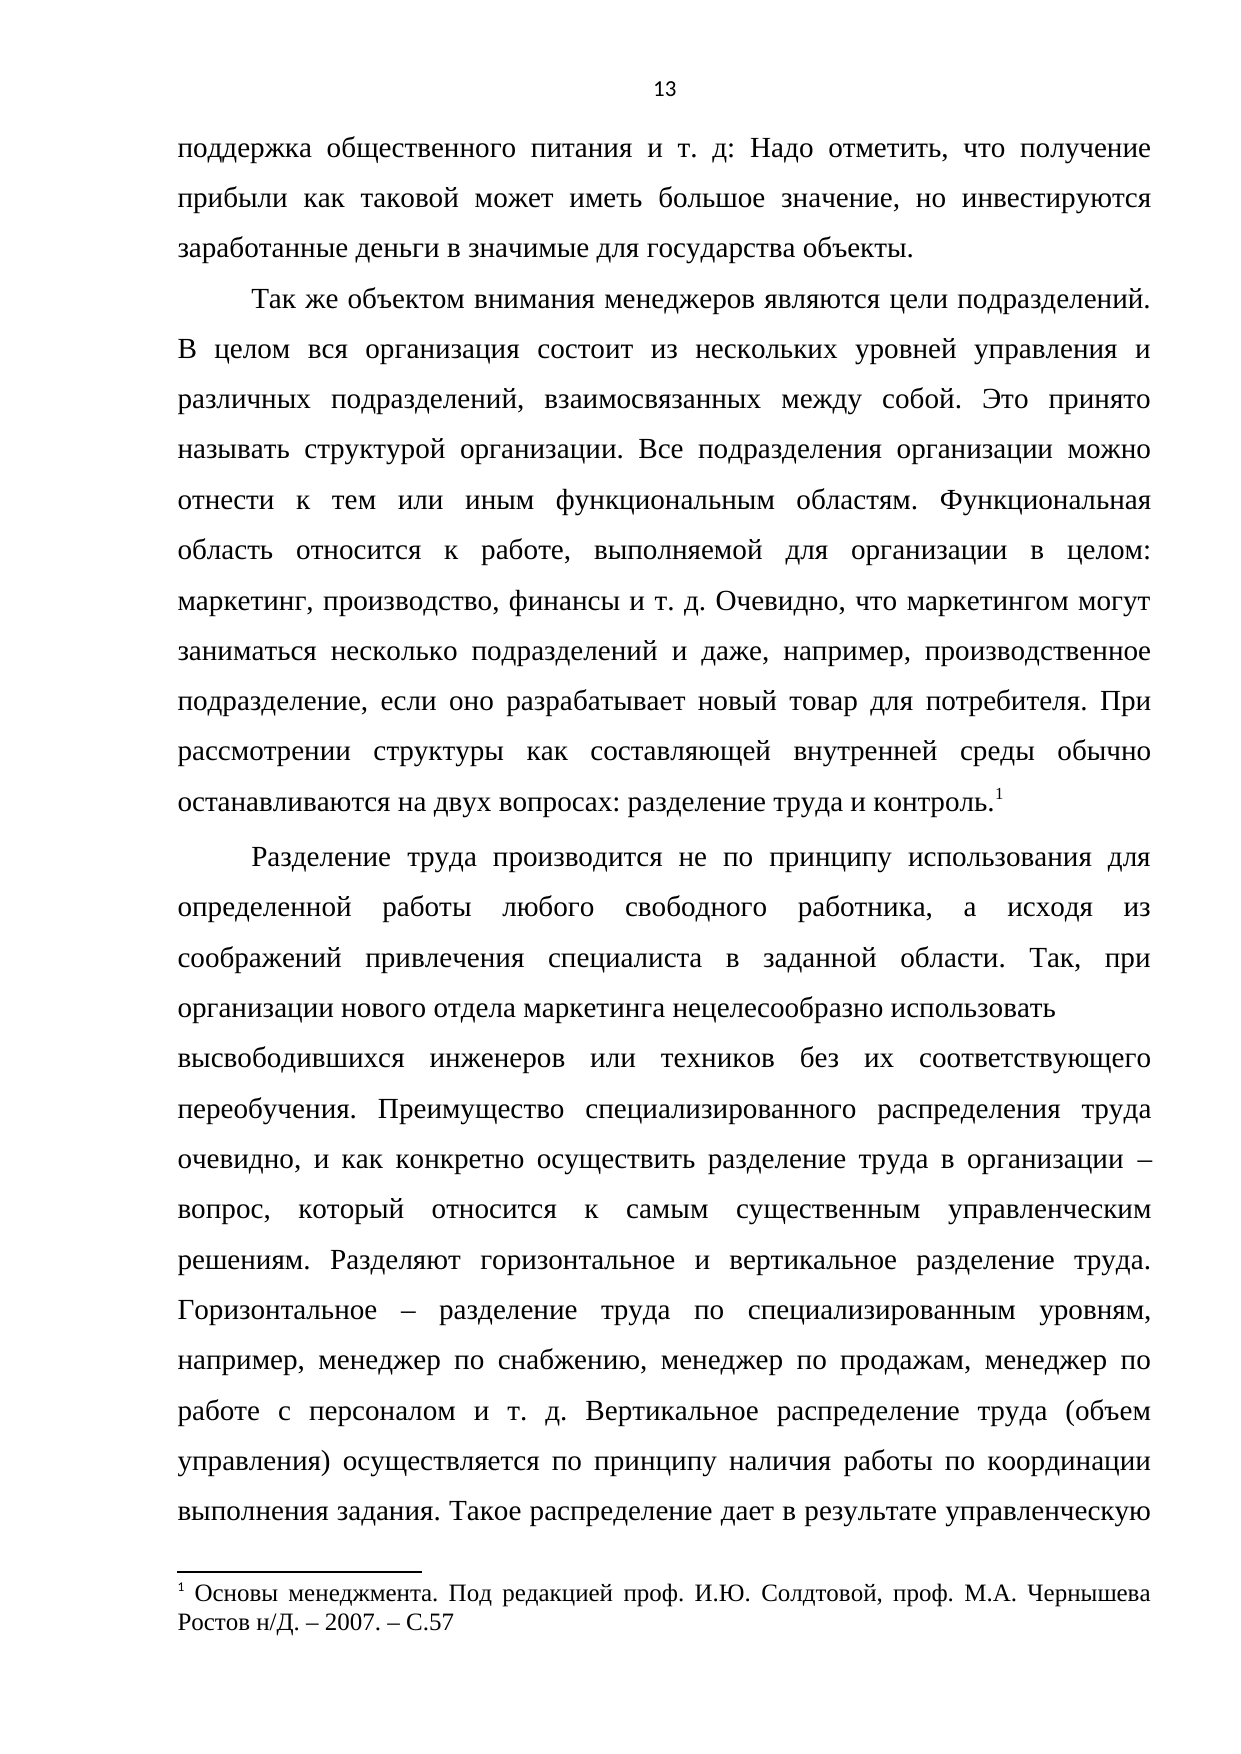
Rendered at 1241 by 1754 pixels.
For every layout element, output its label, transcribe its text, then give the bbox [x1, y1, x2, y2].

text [177, 130, 1152, 264]
text Разделение труда производится не по принципу использования для определенной работы любого свободного работника, а исходя из соображений привлечения специалиста в заданной области. Так, при организации нового отдела маркетинга нецелесообразно использовать [177, 839, 1152, 1024]
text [177, 1041, 1152, 1527]
text Так же объектом внимания менеджеров являются цели подразделений. В целом вся организация состоит из нескольких уровней управления и различных подразделений, взаимосвязанных между собой. Это принято называть структурой организации. Все подразделения организации можно отнести к тем или иным функциональным областям. Функциональная область относится к работе, выполняемой для организации в целом: маркетинг, производство, финансы и т. д. Очевидно, что маркетингом могут заниматься несколько подразделений и даже, например, производственное подразделение, если оно разрабатывает новый товар для потребителя. При рассмотрении структуры как составляющей внутренней среды обычно останавливаются на двух вопросах: разделение труда и контроль. [177, 281, 1152, 817]
